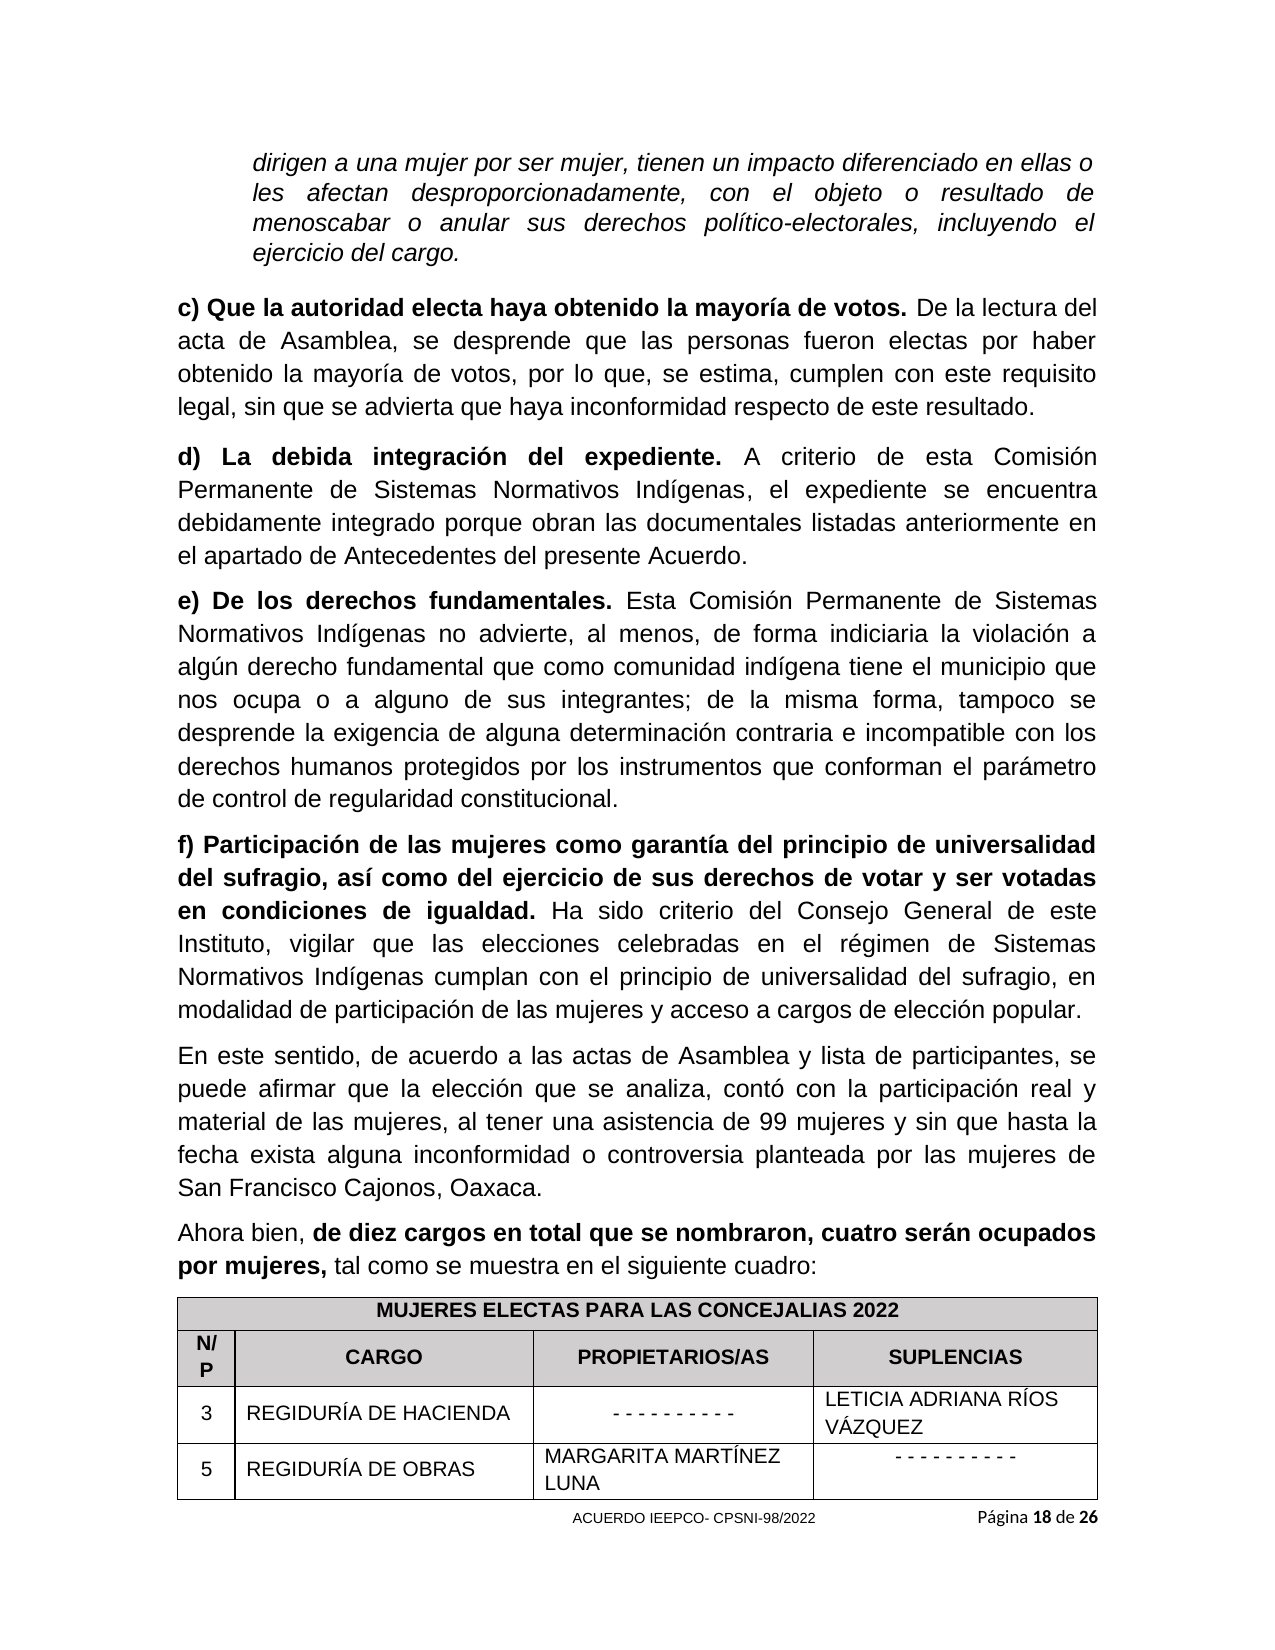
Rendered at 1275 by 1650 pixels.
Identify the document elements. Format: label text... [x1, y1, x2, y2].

text En este sentido, de acuerdo a las actas de Asamblea y lista de participantes, se puede afirmar que la elección que se analiza, contó con la participación real y material de las mujeres, al tener una asistencia de 99 mujeres y sin que hasta la fecha exista alguna inconformidad o controversia planteada por las mujeres de San Francisco Cajonos, Oaxaca. [177, 1041, 1098, 1201]
table_cell - - - - - - - - - - [534, 1387, 813, 1442]
text Ahora bien, de diez cargos en total que se nombraron, cuatro serán ocupados por mujeres, tal como se muestra en el siguiente cuadro: [177, 1218, 1098, 1280]
text c) Que la autoridad electa haya obtenido la mayoría de votos. De la lectura del acta de Asamblea, se desprende que las personas fueron electas por haber obtenido la mayoría de votos, por lo que, se estima, cumplen con este requisito legal, sin que se advierta que haya inconformidad respecto de este resultado. [177, 293, 1098, 421]
table_cell PROPIETARIOS/AS [534, 1331, 813, 1386]
table_cell MARGARITA MARTÍNEZ LUNA [534, 1444, 813, 1499]
table_cell - - - - - - - - - - [814, 1444, 1097, 1499]
text d) La debida integración del expediente. A criterio de esta Comisión Permanente de Sistemas Normativos Indígenas, el expediente se encuentra debidamente integrado porque obran las documentales listadas anteriormente en el apartado de Antecedentes del presente Acuerdo. [177, 442, 1098, 569]
table_cell REGIDURÍA DE HACIENDA [236, 1387, 533, 1442]
table_cell LETICIA ADRIANA RÍOS VÁZQUEZ [814, 1387, 1097, 1442]
table_cell 3 [178, 1387, 234, 1442]
text f) Participación de las mujeres como garantía del principio de universalidad del sufragio, así como del ejercicio de sus derechos de votar y ser votadas en condiciones de igualdad. Ha sido criterio del Consejo General de este Instituto, vigilar que las elecciones celebradas en el régimen de Sistemas Normativos Indígenas cumplan con el principio de universalidad del sufragio, en modalidad de participación de las mujeres y acceso a cargos de elección popular. [177, 830, 1098, 1024]
table_cell REGIDURÍA DE OBRAS [236, 1444, 533, 1499]
table_header MUJERES ELECTAS PARA LAS CONCEJALIAS 2022 [178, 1298, 1097, 1330]
table_cell SUPLENCIAS [814, 1331, 1097, 1386]
table_cell N/P [178, 1331, 234, 1386]
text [252, 148, 1098, 267]
text e) De los derechos fundamentales. Esta Comisión Permanente de Sistemas Normativos Indígenas no advierte, al menos, de forma indiciaria la violación a algún derecho fundamental que como comunidad indígena tiene el municipio que nos ocupa o a alguno de sus integrantes; de la misma forma, tampoco se desprende la exigencia de alguna determinación contraria e incompatible con los derechos humanos protegidos por los instrumentos que conforman el parámetro de control de regularidad constitucional. [177, 586, 1098, 813]
table_cell CARGO [236, 1331, 533, 1386]
table_cell 5 [178, 1444, 234, 1499]
